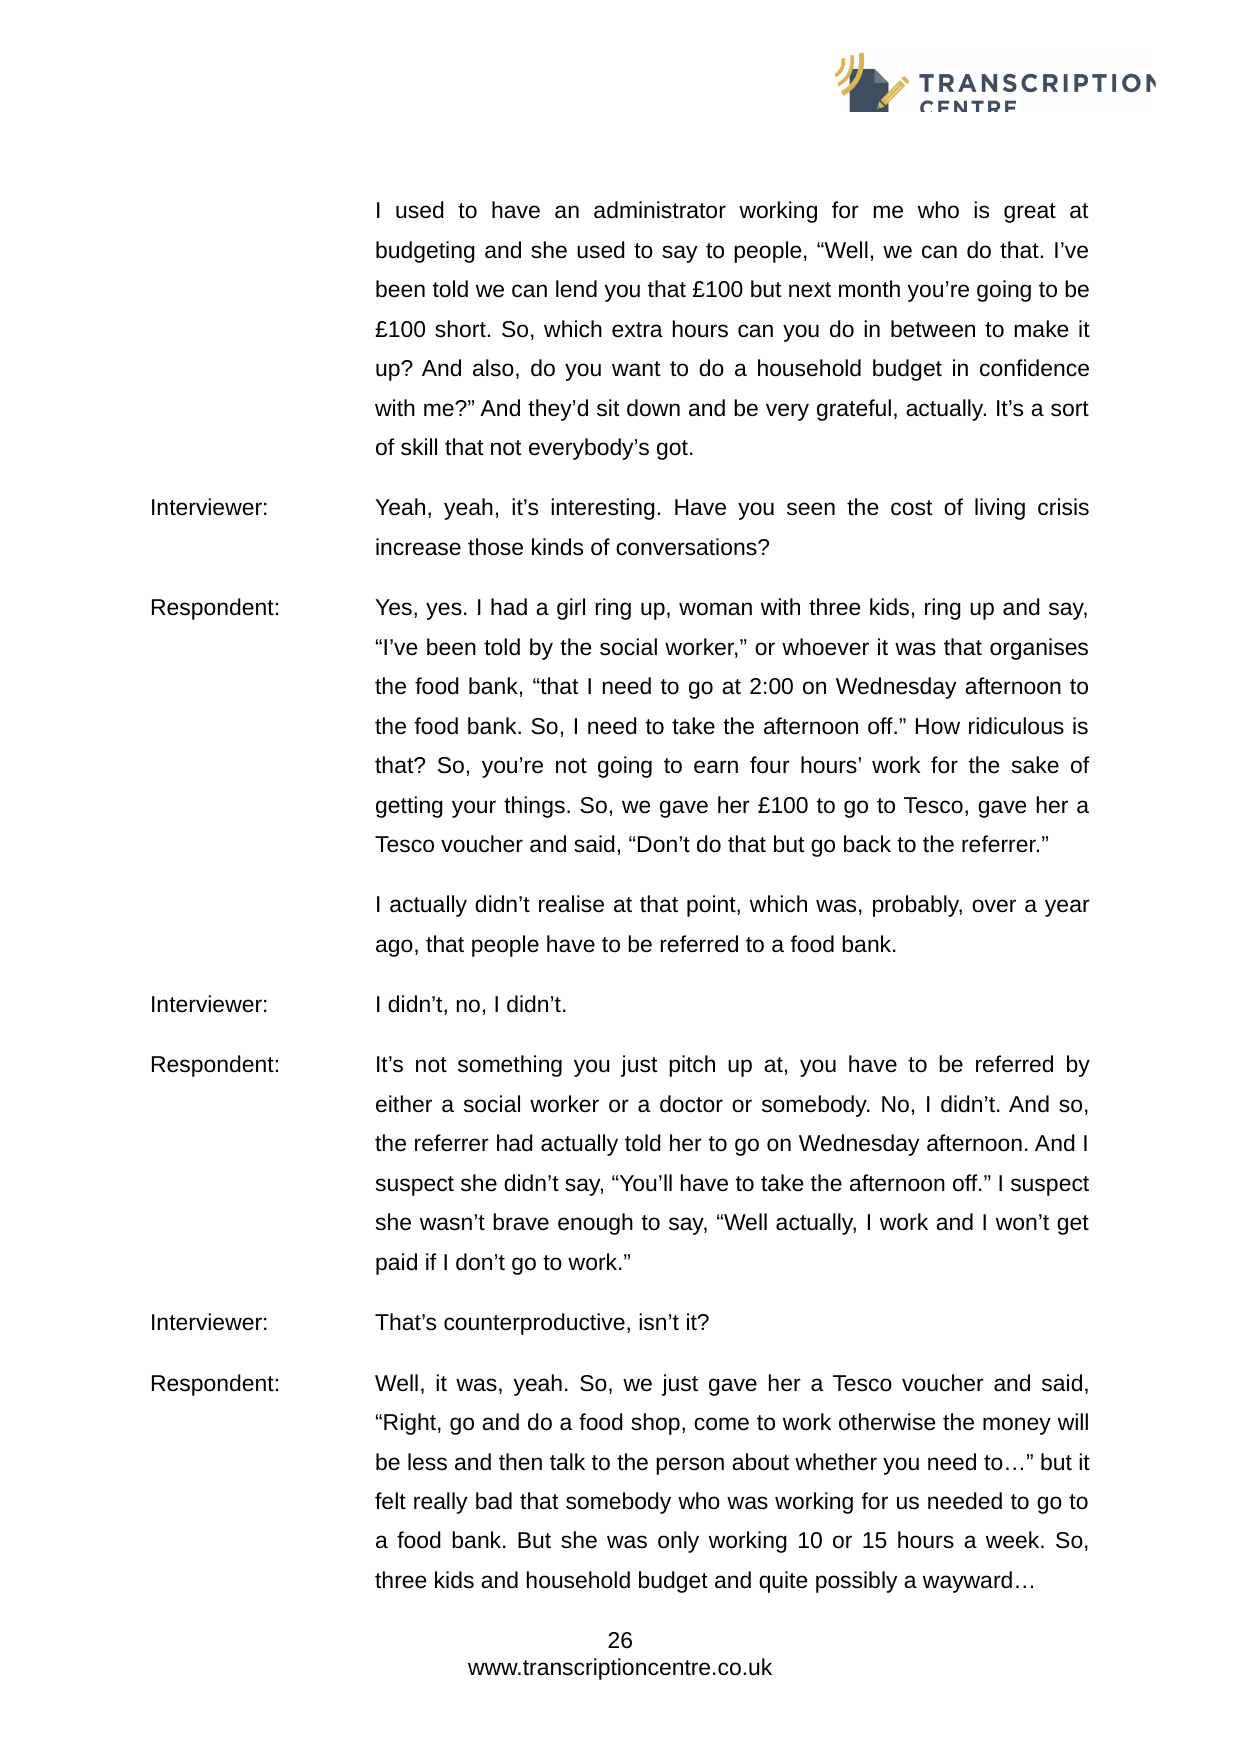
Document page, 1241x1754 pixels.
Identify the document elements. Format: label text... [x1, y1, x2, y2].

text Respondent: Well, it was, yeah. So, we just gave her a Tesco voucher and said, “Right, go and do a food shop, come to work otherwise the money will be less and then talk to the person about whether you need to…” but it felt really bad that somebody who was working for us needed to go to a food bank. But she was only working 10 or 15 hours a week. So, three kids and household budget and quite possibly a wayward… [150, 1369, 1090, 1593]
text Respondent: It’s not something you just pitch up at, you have to be referred by either a social worker or a doctor or somebody. No, I didn’t. And so, the referrer had actually told her to go on Wednesday afternoon. And I suspect she didn’t say, “You’ll have to take the afternoon off.” I suspect she wasn’t brave enough to say, “Well actually, I work and I won’t get paid if I don’t go to work.” [150, 1051, 1090, 1275]
text Respondent: Yes, yes. I had a girl ring up, woman with three kids, ring up and say, “I’ve been told by the social worker,” or whoever it was that organises the food bank, “that I need to go at 2:00 on Wednesday afternoon to the food bank. So, I need to take the afternoon off.” How ridiculous is that? So, you’re not going to earn four hours’ work for the sake of getting your things. So, we gave her £100 to go to Tesco, gave her a Tesco voucher and said, “Don’t do that but go back to the referrer.” [150, 594, 1090, 857]
text Interviewer: I didn’t, no, I didn’t. [150, 991, 1090, 1017]
text I actually didn’t realise at that point, which was, probably, over a year ago, that people have to be referred to a food bank. [150, 891, 1090, 957]
text Interviewer: That’s counterproductive, isn’t it? [150, 1309, 1090, 1336]
picture [834, 52, 1156, 112]
text I used to have an administrator working for me who is great at budgeting and she used to say to people, “Well, we can do that. I’ve been told we can lend you that £100 but next month you’re going to be £100 short. So, which extra hours can you do in between to make it up? And also, do you want to do a household budget in confidence with me?” And they’d sit down and be very grateful, actually. It’s a sort of skill that not everybody’s got. [150, 197, 1090, 460]
text Interviewer: Yeah, yeah, it’s interesting. Have you seen the cost of living crisis increase those kinds of conversations? [150, 494, 1090, 560]
